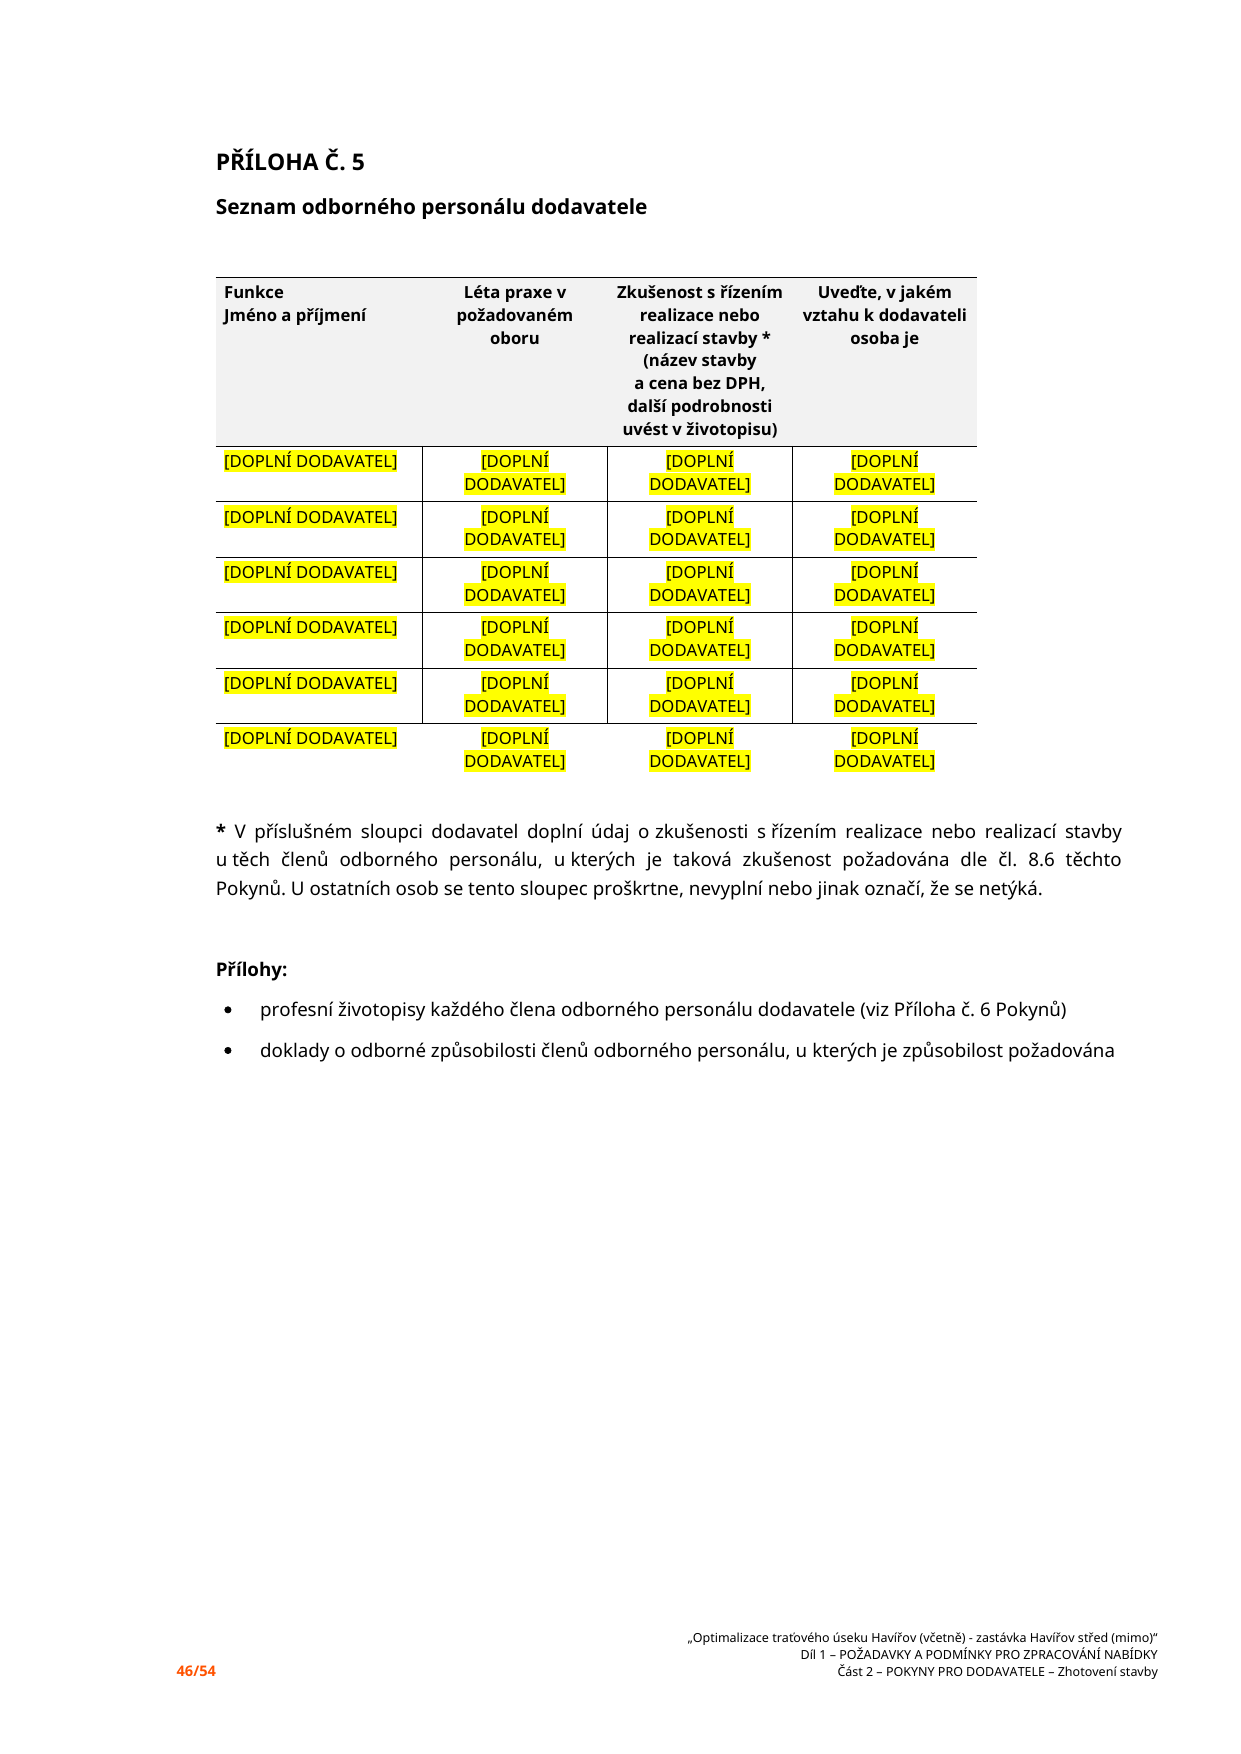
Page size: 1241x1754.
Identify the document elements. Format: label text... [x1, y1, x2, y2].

text * V příslušném sloupci dodavatel doplní údaj o zkušenosti s řízením realizace nebo realizací stavby u těch členů odborného personálu, u kterých je taková zkušenost požadována dle čl. 8.6 těchto Pokynů. U ostatních osob se tento sloupec proškrtne, nevyplní nebo jinak označí, že se netýká. [216, 819, 1122, 900]
table_cell [DOPLNÍ DODAVATEL] [422, 724, 607, 778]
table_header Léta praxe v požadovaném oboru [422, 278, 607, 446]
table_cell [DOPLNÍ DODAVATEL] [216, 724, 422, 778]
table_cell [DOPLNÍ DODAVATEL] [216, 558, 422, 612]
table_cell [DOPLNÍ DODAVATEL] [793, 613, 977, 667]
table_cell [DOPLNÍ DODAVATEL] [423, 502, 607, 557]
table_header Uveďte, v jakém vztahu k dodavateli osoba je [792, 278, 977, 446]
table_cell [DOPLNÍ DODAVATEL] [608, 502, 792, 557]
text doklady o odborné způsobilosti členů odborného personálu, u kterých je způsobilost požadována [224, 1037, 1122, 1062]
text Příloha č. 5 [216, 146, 1122, 177]
table_cell [DOPLNÍ DODAVATEL] [793, 558, 977, 612]
table_header Zkušenost s řízením realizace nebo realizací stavby * (název stavby a cena bez DPH, další podrobnosti uvést v životopisu) [607, 278, 792, 446]
table_cell [DOPLNÍ DODAVATEL] [793, 447, 977, 501]
table_cell [DOPLNÍ DODAVATEL] [608, 558, 792, 612]
text profesní životopisy každého člena odborného personálu dodavatele (viz Příloha č. 6 Pokynů) [224, 996, 1122, 1022]
table_cell [DOPLNÍ DODAVATEL] [792, 724, 977, 778]
table_cell [DOPLNÍ DODAVATEL] [608, 613, 792, 667]
table_cell [DOPLNÍ DODAVATEL] [216, 447, 422, 501]
table_cell [DOPLNÍ DODAVATEL] [216, 502, 422, 557]
table_cell [DOPLNÍ DODAVATEL] [423, 669, 607, 723]
text Přílohy: [216, 956, 1122, 981]
table_cell [DOPLNÍ DODAVATEL] [608, 669, 792, 723]
table_cell [DOPLNÍ DODAVATEL] [423, 558, 607, 612]
table_cell [DOPLNÍ DODAVATEL] [216, 613, 422, 667]
table_cell [DOPLNÍ DODAVATEL] [216, 669, 422, 723]
table_cell [DOPLNÍ DODAVATEL] [423, 447, 607, 501]
table_cell [DOPLNÍ DODAVATEL] [793, 669, 977, 723]
table_header Funkce Jméno a příjmení [216, 278, 422, 446]
table_cell [DOPLNÍ DODAVATEL] [608, 447, 792, 501]
table_cell [DOPLNÍ DODAVATEL] [423, 613, 607, 667]
table_cell [DOPLNÍ DODAVATEL] [607, 724, 792, 778]
text Seznam odborného personálu dodavatele [216, 192, 1122, 221]
table_cell [DOPLNÍ DODAVATEL] [793, 502, 977, 557]
